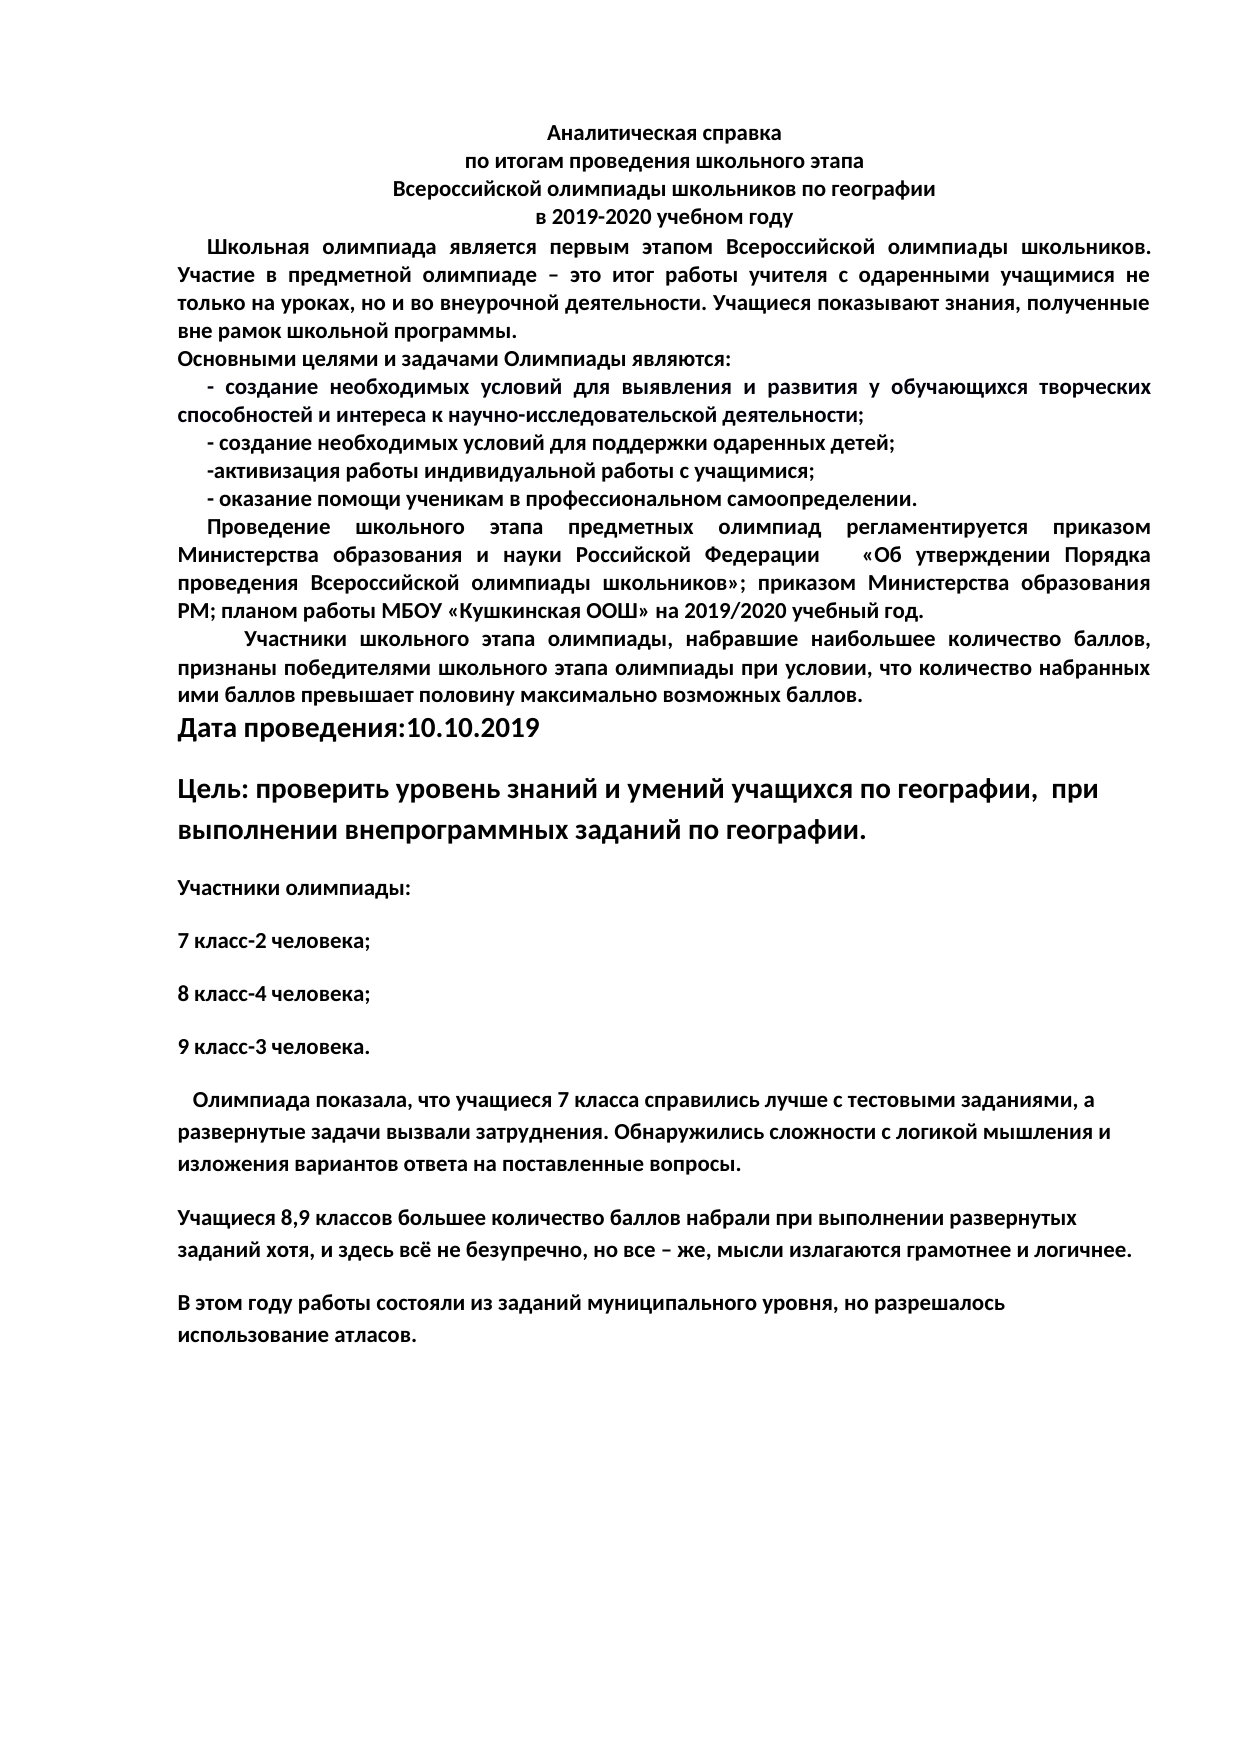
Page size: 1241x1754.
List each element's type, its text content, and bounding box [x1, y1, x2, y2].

text Учащиеся 8,9 классов большее количество баллов набрали при выполнении развернутых заданий хотя, и здесь всё не безупречно, но все – же, мысли излагаются грамотнее и логичнее. [177, 1203, 1152, 1263]
text - создание необходимых условий для поддержки одаренных детей; [177, 428, 1152, 456]
text по итогам проведения школьного этапа [177, 146, 1152, 174]
text Всероссийской олимпиады школьников по географии [177, 174, 1152, 202]
text Проведение школьного этапа предметных олимпиад регламентируется приказом Министерства образования и науки Российской Федерации «Об утверждении Порядка проведения Всероссийской олимпиады школьников»; приказом Министерства образования РМ; планом работы МБОУ «Кушкинская ООШ» на 2019/2020 учебный год. [177, 512, 1152, 624]
text 7 класс-2 человека; [177, 926, 1152, 954]
text Олимпиада показала, что учащиеся 7 класса справились лучше с тестовыми заданиями, а развернутые задачи вызвали затруднения. Обнаружились сложности с логикой мышления и изложения вариантов ответа на поставленные вопросы. [177, 1085, 1152, 1178]
text В этом году работы состояли из заданий муниципального уровня, но разрешалось использование атласов. [177, 1288, 1152, 1348]
text -активизация работы индивидуальной работы с учащимися; [177, 456, 1152, 484]
text 8 класс-4 человека; [177, 979, 1152, 1007]
text Участники олимпиады: [177, 873, 1152, 901]
text в 2019-2020 учебном году [177, 202, 1152, 230]
text Цель: проверить уровень знаний и умений учащихся по географии, при выполнении внепрограммных заданий по географии. [177, 770, 1152, 847]
text Участники школьного этапа олимпиады, набравшие наибольшее количество баллов, признаны победителями школьного этапа олимпиады при условии, что количество набранных ими баллов превышает половину максимально возможных баллов. [177, 624, 1152, 709]
text 9 класс-3 человека. [177, 1032, 1152, 1060]
text - создание необходимых условий для выявления и развития у обучающихся творческих способностей и интереса к научно-исследовательской деятельности; [177, 372, 1152, 428]
text Дата проведения:10.10.2019 [177, 709, 1152, 744]
text - оказание помощи ученикам в профессиональном самоопределении. [177, 484, 1152, 512]
text Аналитическая справка [177, 118, 1152, 146]
text Школьная олимпиада является первым этапом Всероссийской олимпиады школьников. Участие в предметной олимпиаде – это итог работы учителя с одаренными учащимися не только на уроках, но и во внеурочной деятельности. Учащиеся показывают знания, полученные вне рамок школьной программы. [177, 232, 1152, 344]
text Основными целями и задачами Олимпиады являются: [177, 344, 1152, 372]
